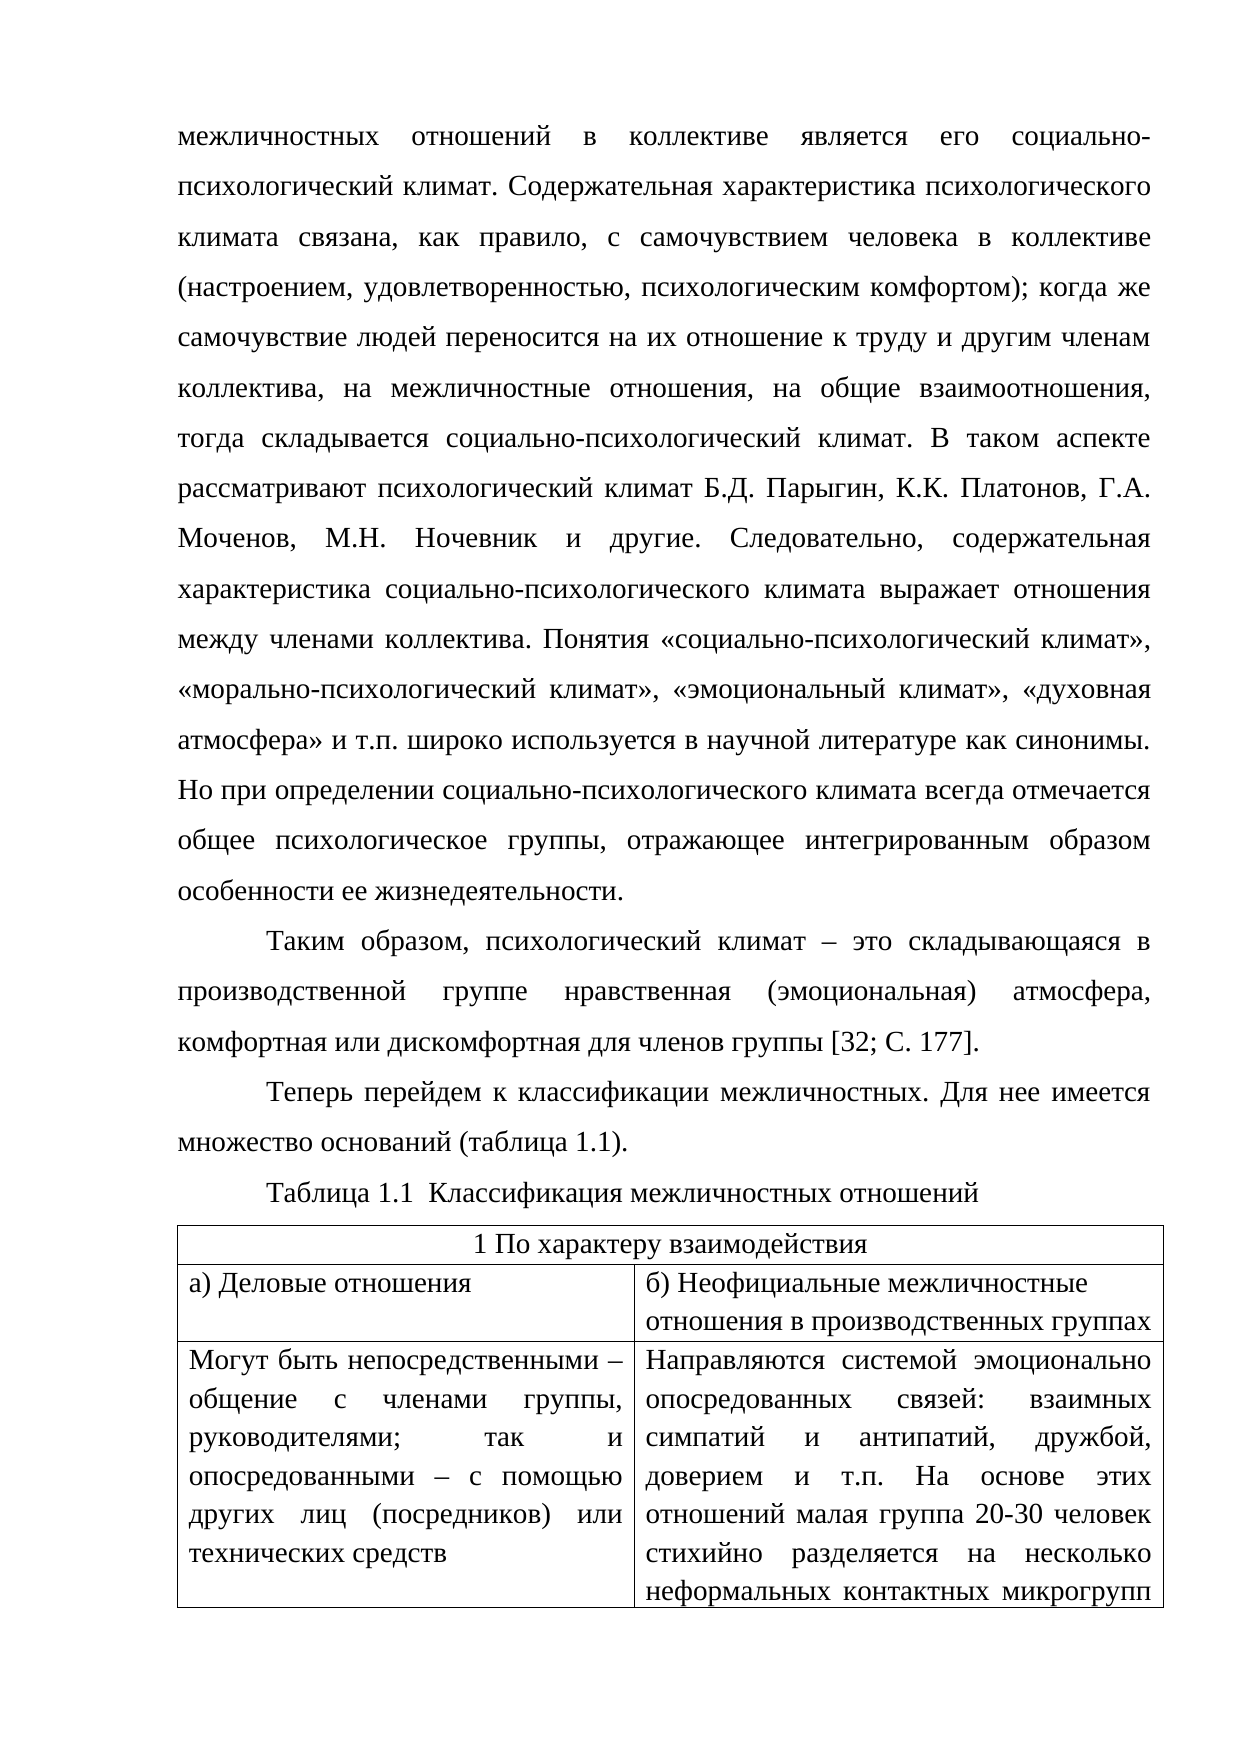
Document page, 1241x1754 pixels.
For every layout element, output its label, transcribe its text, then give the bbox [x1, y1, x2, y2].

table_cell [635, 1342, 1163, 1607]
table_cell б) Неофициальные межличностные отношения в производственных группах [635, 1265, 1163, 1341]
table_header 1 По характеру взаимодействия [178, 1226, 1163, 1264]
text Таким образом, психологический климат – это складывающаяся в производственной группе нравственная (эмоциональная) атмосфера, комфортная или дискомфортная для членов группы [32; С. 177]. [177, 923, 1152, 1057]
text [177, 118, 1152, 906]
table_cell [178, 1342, 634, 1607]
text Таблица 1.1 Классификация межличностных отношений [177, 1175, 1152, 1208]
table_cell а) Деловые отношения [178, 1265, 634, 1341]
text Теперь перейдем к классификации межличностных. Для нее имеется множество оснований (таблица 1.1). [177, 1074, 1152, 1158]
